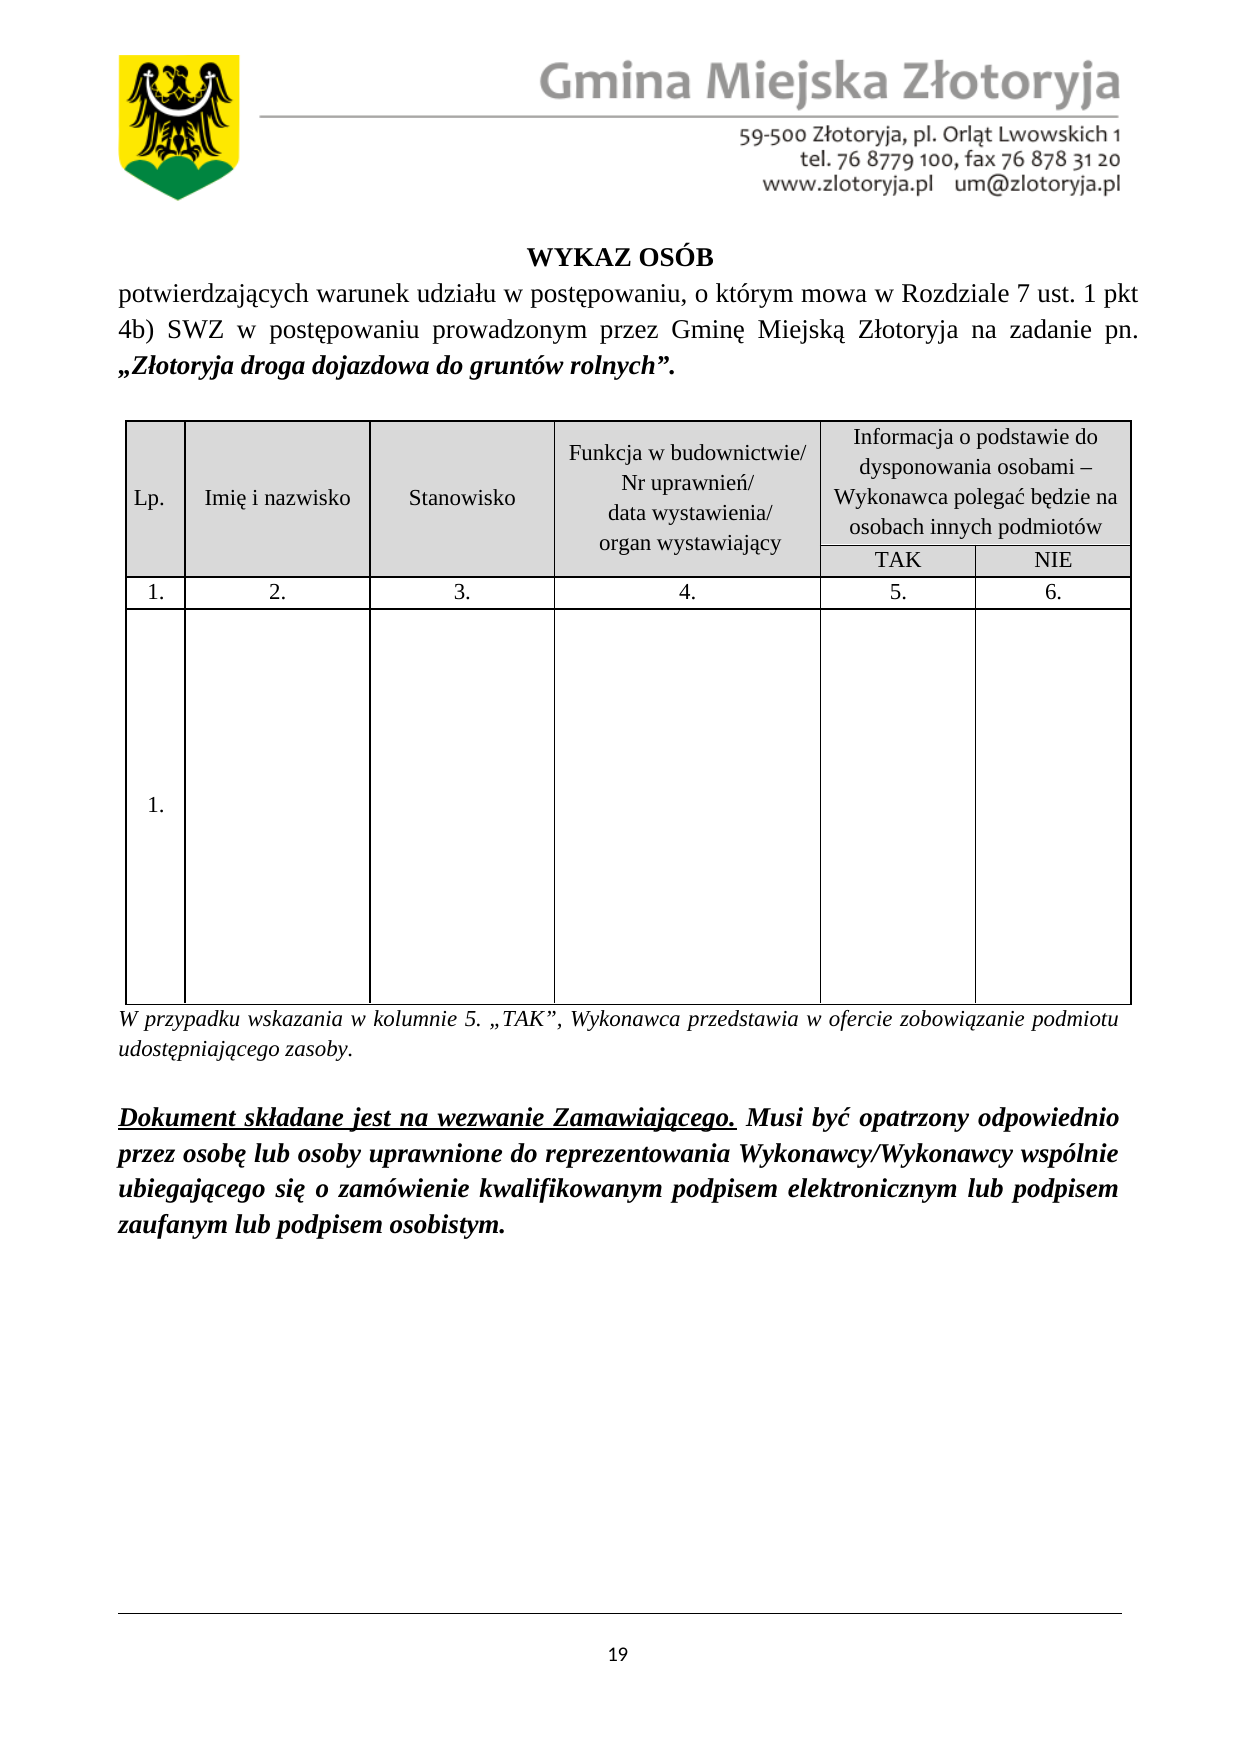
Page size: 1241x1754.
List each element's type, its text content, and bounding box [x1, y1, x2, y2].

table_cell 5. [821, 578, 975, 608]
table_cell TAK [821, 546, 975, 576]
table_header Informacja o podstawie do dysponowania osobami – Wykonawca polegać będzie na osobach innych podmiotów [821, 422, 1130, 544]
picture [118, 55, 1120, 202]
table_cell [186, 610, 369, 1003]
table_cell 1. [127, 578, 184, 608]
table_cell 1. [127, 610, 184, 1003]
table_cell [371, 610, 554, 1003]
table_cell 3. [371, 578, 554, 608]
table_cell [821, 610, 975, 1003]
table_header Imię i nazwisko [186, 422, 369, 576]
text Dokument składane jest na wezwanie Zamawiającego. Musi być opatrzony odpowiednio przez osobę lub osoby uprawnione do reprezentowania Wykonawcy/Wykonawcy wspólnie ubiegającego się o zamówienie kwalifikowanym podpisem elektronicznym lub podpisem zaufanym lub podpisem osobistym. [118, 1101, 1122, 1239]
table_header Funkcja w budownictwie/ Nr uprawnień/ data wystawienia/ organ wystawiający [555, 422, 820, 576]
text potwierdzających warunek udziału w postępowaniu, o którym mowa w Rozdziale 7 ust. 1 pkt 4b) SWZ w postępowaniu prowadzonym przez Gminę Miejską Złotoryja na zadanie pn. „Złotoryja droga dojazdowa do gruntów rolnych”. [118, 277, 1140, 380]
table_cell [555, 610, 820, 1003]
table_cell 6. [976, 578, 1130, 608]
table_header Stanowisko [371, 422, 554, 576]
text W przypadku wskazania w kolumnie 5. „TAK”, Wykonawca przedstawia w ofercie zobowiązanie podmiotu udostępniającego zasoby. [118, 1005, 1122, 1062]
table_cell 4. [555, 578, 820, 608]
table_header Lp. [127, 422, 184, 576]
table_cell [976, 610, 1130, 1003]
text WYKAZ OSÓB [118, 242, 1122, 273]
table_cell 2. [186, 578, 369, 608]
table_cell NIE [976, 546, 1130, 576]
